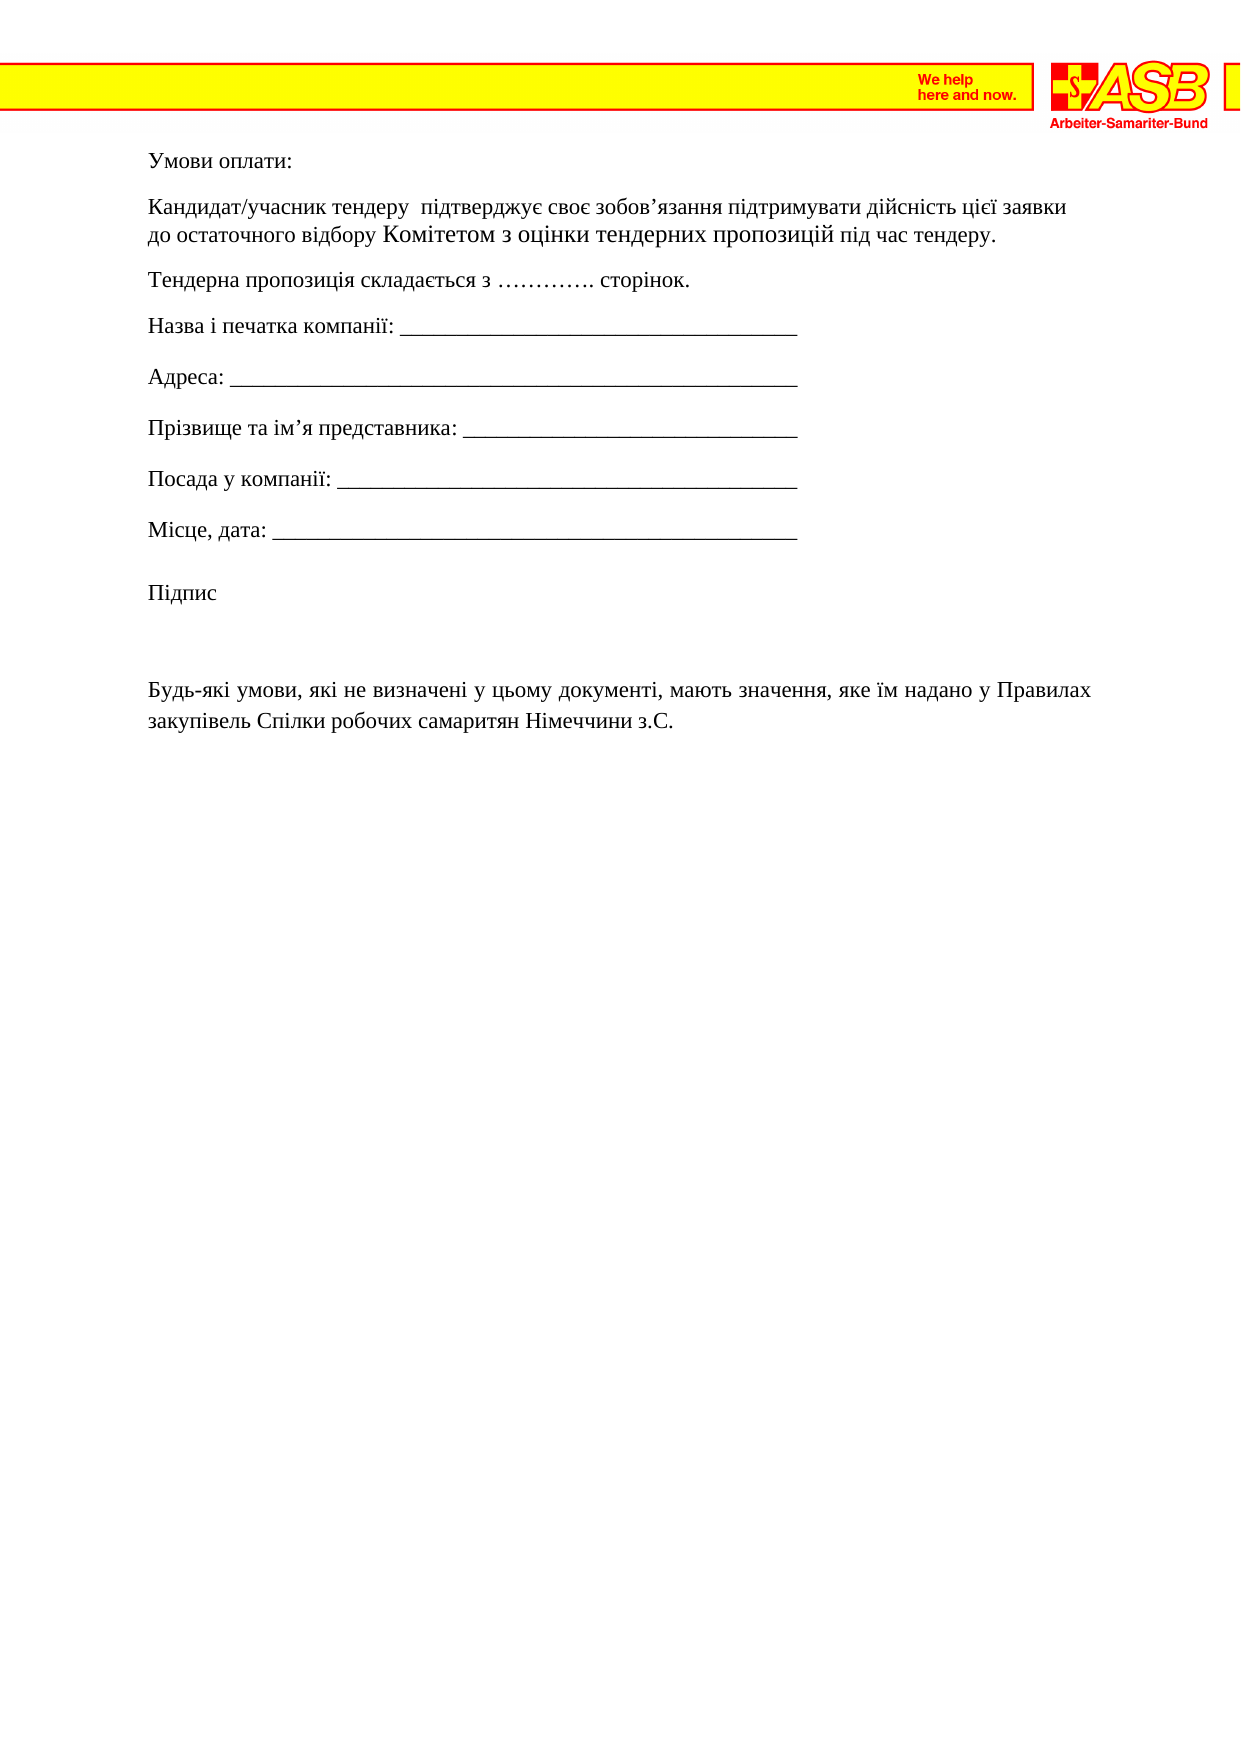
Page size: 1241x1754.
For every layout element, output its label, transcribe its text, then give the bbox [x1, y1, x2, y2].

text Посада у компанії: [148, 465, 1093, 491]
picture [0, 53, 1241, 133]
text Тендерна пропозиція складається з …………. сторінок. [148, 267, 1093, 293]
text Місце, дата: [148, 516, 1093, 574]
text Адреса: [148, 363, 1093, 389]
text Прізвище та ім’я представника: [148, 414, 1093, 440]
text Підпис [148, 578, 1093, 605]
text Кандидат/учасник тендеру підтверджує своє зобов’язання підтримувати дійсність цієї заявки до остаточного відбору Комітетом з оцінки тендерних пропозицій під час тендеру. [148, 193, 1093, 248]
text Будь-які умови, які не визначені у цьому документі, мають значення, яке їм надано у Правилах закупівель Спілки робочих самаритян Німеччини з.С. [148, 676, 1093, 733]
text Умови оплати: [148, 148, 1093, 174]
text Назва і печатка компанії: [148, 312, 1093, 338]
